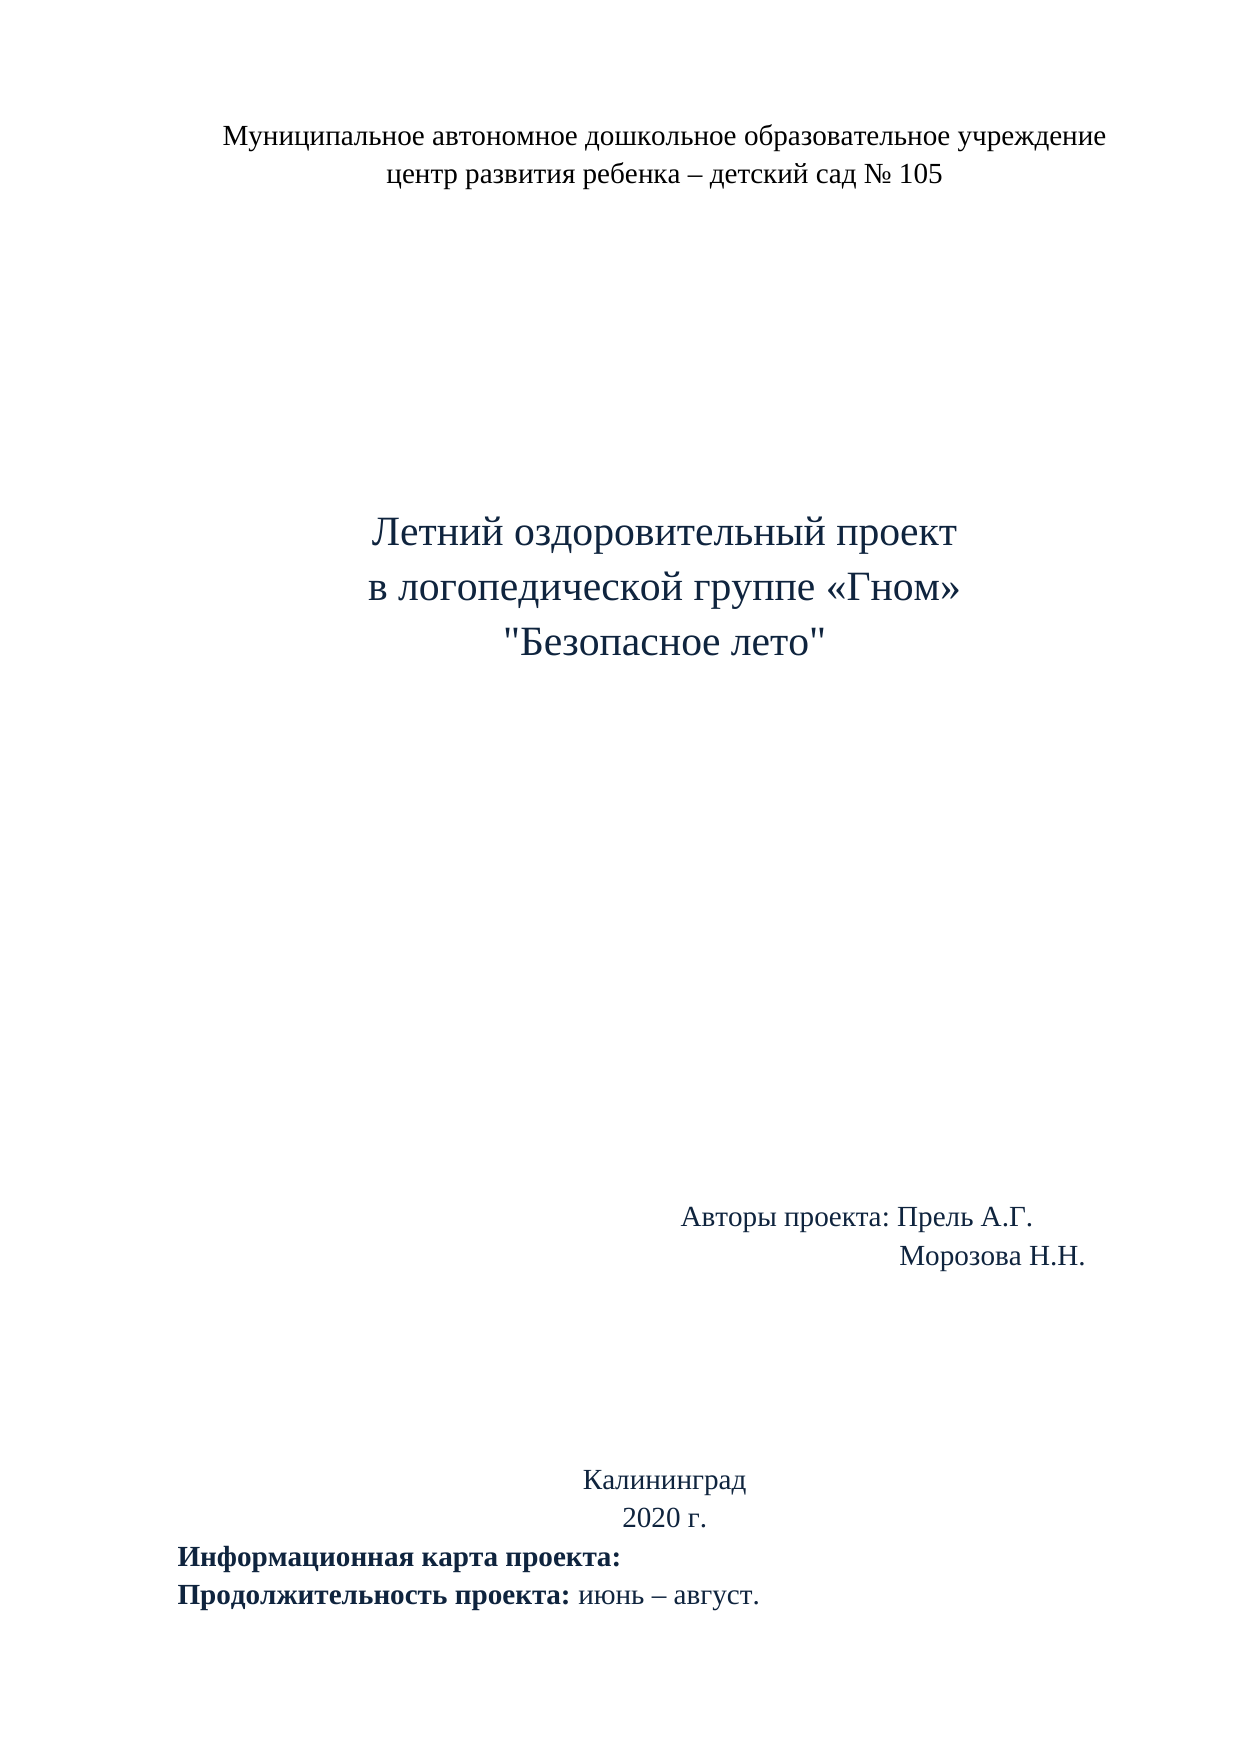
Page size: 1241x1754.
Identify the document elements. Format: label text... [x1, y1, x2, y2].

text центр развития ребенка – детский сад № 105 [177, 157, 1152, 222]
text Калининград [177, 1462, 1152, 1495]
text Информационная карта проекта: [177, 1539, 1152, 1572]
text Муниципальное автономное дошкольное образовательное учреждение [177, 118, 1152, 152]
text "Безопасное лето" [177, 616, 1152, 664]
text 2020 г. [177, 1500, 1152, 1534]
text Летний оздоровительный проект [177, 506, 1152, 554]
text Морозова Н.Н. [177, 1238, 1152, 1303]
text в логопедической группе «Гном» [177, 561, 1152, 609]
text Продолжительность проекта: июнь – август. [177, 1577, 1152, 1611]
text Авторы проекта: Прель А.Г. [177, 1199, 1152, 1233]
